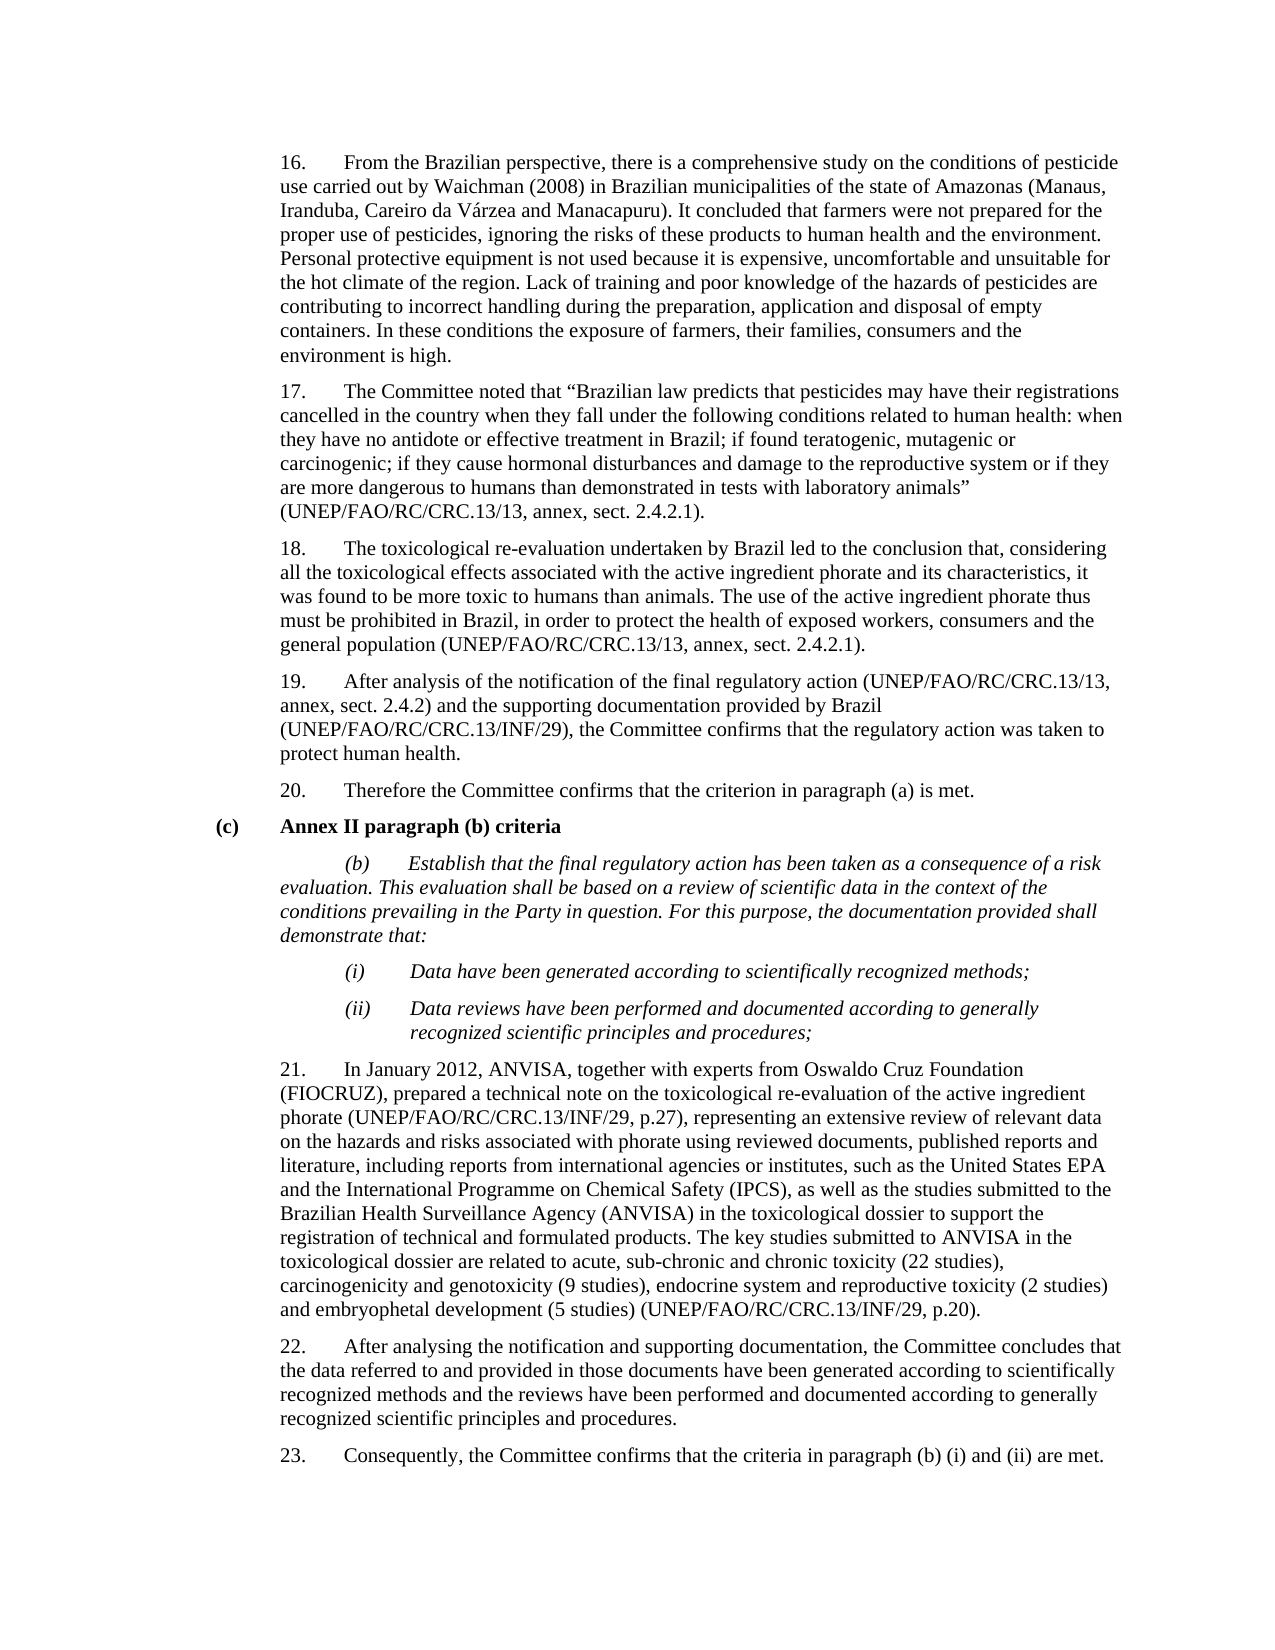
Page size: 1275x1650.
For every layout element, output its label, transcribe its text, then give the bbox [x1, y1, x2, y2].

text (i) Data have been generated according to scientifically recognized methods; [345, 959, 1125, 983]
text (c) Annex II paragraph (b) criteria [150, 814, 1095, 838]
list Therefore the Committee confirms that the criterion in paragraph (a) is met. [280, 777, 1125, 802]
list The Committee noted that “Brazilian law predicts that pesticides may have their registrations cancelled in the country when they fall under the following conditions related to human health: when they have no antidote or effective treatment in Brazil; if found teratogenic, mutagenic or carcinogenic; if they cause hormonal disturbances and damage to the reproductive system or if they are more dangerous to humans than demonstrated in tests with laboratory animals” (UNEP/FAO/RC/CRC.13/13, annex, sect. 2.4.2.1). [280, 379, 1125, 523]
list After analysis of the notification of the final regulatory action (UNEP/FAO/RC/CRC.13/13, annex, sect. 2.4.2) and the supporting documentation provided by Brazil (UNEP/FAO/RC/CRC.13/INF/29), the Committee confirms that the regulatory action was taken to protect human health. [280, 669, 1125, 765]
list From the Brazilian perspective, there is a comprehensive study on the conditions of pesticide use carried out by Waichman (2008) in Brazilian municipalities of the state of Amazonas (Manaus, Iranduba, Careiro da Várzea and Manacapuru). It concluded that farmers were not prepared for the proper use of pesticides, ignoring the risks of these products to human health and the environment. Personal protective equipment is not used because it is expensive, uncomfortable and unsuitable for the hot climate of the region. Lack of training and poor knowledge of the hazards of pesticides are contributing to incorrect handling during the preparation, application and disposal of empty containers. In these conditions the exposure of farmers, their families, consumers and the environment is high. [280, 150, 1125, 367]
list The toxicological re-evaluation undertaken by Brazil led to the conclusion that, considering all the toxicological effects associated with the active ingredient phorate and its characteristics, it was found to be more toxic to humans than animals. The use of the active ingredient phorate thus must be prohibited in Brazil, in order to protect the health of exposed workers, consumers and the general population (UNEP/FAO/RC/CRC.13/13, annex, sect. 2.4.2.1). [280, 536, 1125, 656]
list Consequently, the Committee confirms that the criteria in paragraph (b) (i) and (ii) are met. [280, 1442, 1125, 1467]
text (ii) Data reviews have been performed and documented according to generally recognized scientific principles and procedures; [345, 996, 1125, 1044]
list In January 2012, ANVISA, together with experts from Oswaldo Cruz Foundation (FIOCRUZ), prepared a technical note on the toxicological re-evaluation of the active ingredient phorate (UNEP/FAO/RC/CRC.13/INF/29, p.27), representing an extensive review of relevant data on the hazards and risks associated with phorate using reviewed documents, published reports and literature, including reports from international agencies or institutes, such as the United States EPA and the International Programme on Chemical Safety (IPCS), as well as the studies submitted to the Brazilian Health Surveillance Agency (ANVISA) in the toxicological dossier to support the registration of technical and formulated products. The key studies submitted to ANVISA in the toxicological dossier are related to acute, sub-chronic and chronic toxicity (22 studies), carcinogenicity and genotoxicity (9 studies), endocrine system and reproductive toxicity (2 studies) and embryophetal development (5 studies) (UNEP/FAO/RC/CRC.13/INF/29, p.20). [280, 1057, 1125, 1321]
text (b) Establish that the final regulatory action has been taken as a consequence of a risk evaluation. This evaluation shall be based on a review of scientific data in the context of the conditions prevailing in the Party in question. For this purpose, the documentation provided shall demonstrate that: [280, 851, 1125, 947]
list After analysing the notification and supporting documentation, the Committee concludes that the data referred to and provided in those documents have been generated according to scientifically recognized methods and the reviews have been performed and documented according to generally recognized scientific principles and procedures. [280, 1334, 1125, 1430]
